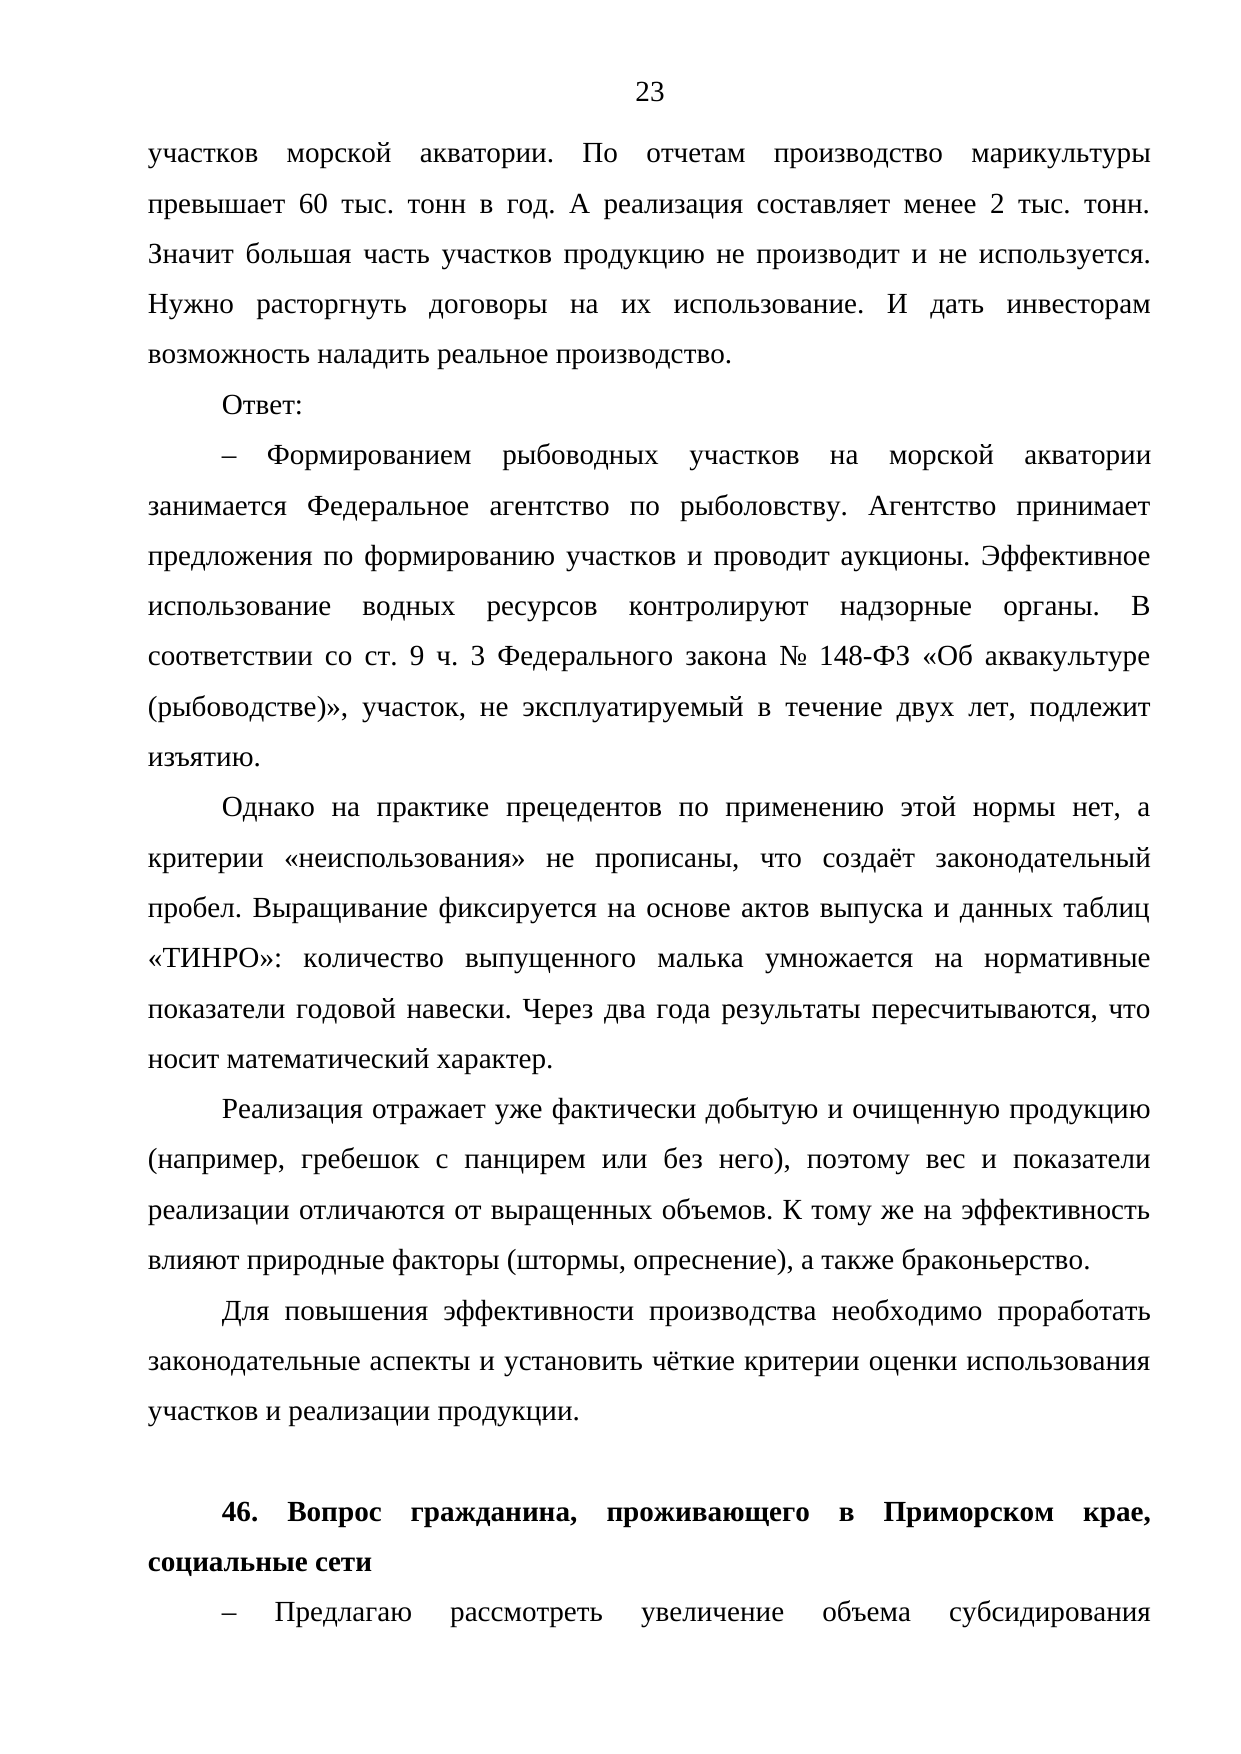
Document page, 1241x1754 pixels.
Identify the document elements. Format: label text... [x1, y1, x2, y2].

text Однако на практике прецедентов по применению этой нормы нет, а критерии «неиспользования» не прописаны, что создаёт законодательный пробел. Выращивание фиксируется на основе актов выпуска и данных таблиц «ТИНРО»: количество выпущенного малька умножается на нормативные показатели годовой навески. Через два года результаты пересчитываются, что носит математический характер. [148, 789, 1152, 1074]
text – Формированием рыбоводных участков на морской акватории занимается Федеральное агентство по рыболовству. Агентство принимает предложения по формированию участков и проводит аукционы. Эффективное использование водных ресурсов контролируют надзорные органы. В соответствии со ст. 9 ч. 3 Федерального закона № 148-ФЗ «Об аквакультуре (рыбоводстве)», участок, не эксплуатируемый в течение двух лет, подлежит изъятию. [148, 437, 1152, 773]
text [148, 1594, 1152, 1628]
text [148, 135, 1152, 370]
text Для повышения эффективности производства необходимо проработать законодательные аспекты и установить чёткие критерии оценки использования участков и реализации продукции. [148, 1293, 1152, 1427]
text Ответ: [148, 387, 1152, 421]
text 46. Вопрос гражданина, проживающего в Приморском крае, социальные сети [148, 1494, 1152, 1578]
text Реализация отражает уже фактически добытую и очищенную продукцию (например, гребешок с панцирем или без него), поэтому вес и показатели реализации отличаются от выращенных объемов. К тому же на эффективность влияют природные факторы (штормы, опреснение), а также браконьерство. [148, 1091, 1152, 1276]
